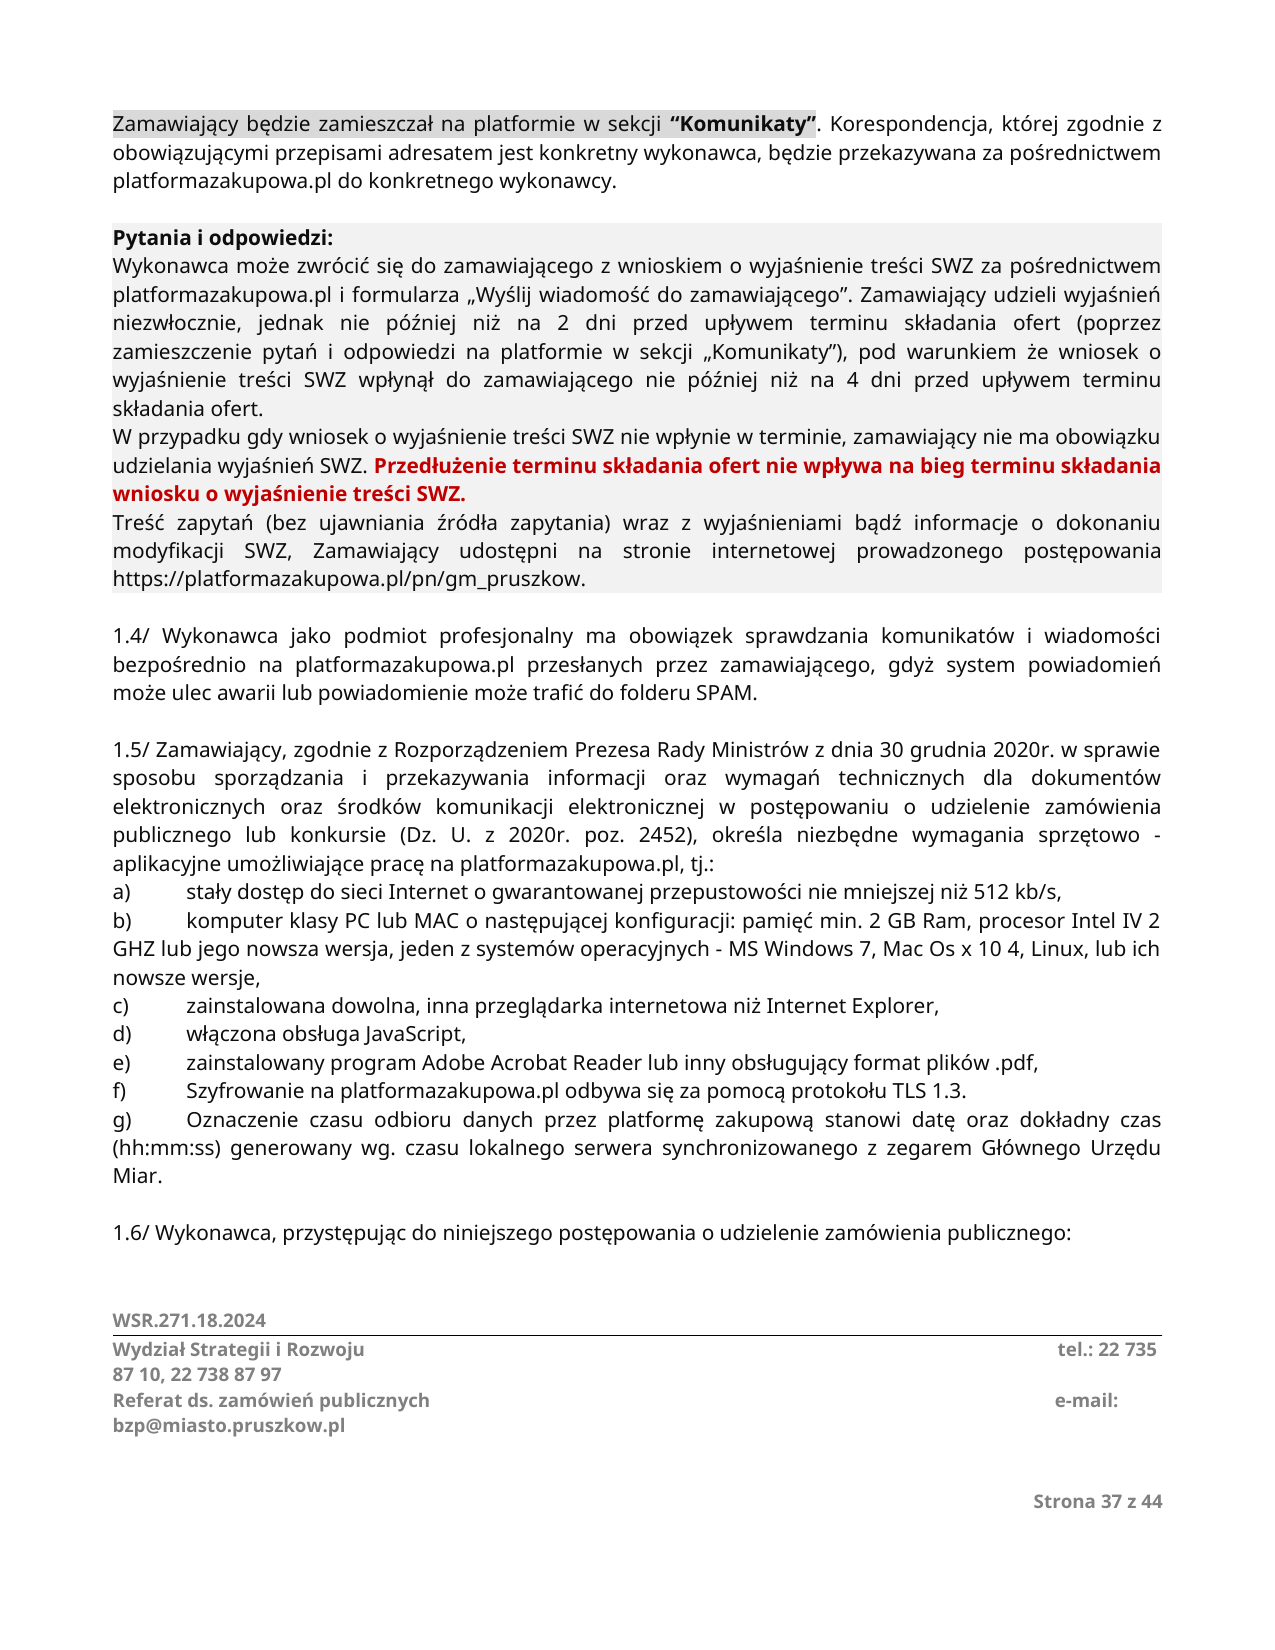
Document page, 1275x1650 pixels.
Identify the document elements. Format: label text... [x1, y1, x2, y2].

text Zamawiający będzie zamieszczał na platformie w sekcji “Komunikaty”. Korespondencja, której zgodnie z obowiązującymi przepisami adresatem jest konkretny wykonawca, będzie przekazywana za pośrednictwem platformazakupowa.pl do konkretnego wykonawcy. [112, 109, 1162, 195]
text d) włączona obsługa JavaScript, [112, 1019, 1162, 1048]
text g) Oznaczenie czasu odbioru danych przez platformę zakupową stanowi datę oraz dokładny czas (hh:mm:ss) generowany wg. czasu lokalnego serwera synchronizowanego z zegarem Głównego Urzędu Miar. [112, 1105, 1162, 1190]
text W przypadku gdy wniosek o wyjaśnienie treści SWZ nie wpłynie w terminie, zamawiający nie ma obowiązku udzielania wyjaśnień SWZ. Przedłużenie terminu składania ofert nie wpływa na bieg terminu składania wniosku o wyjaśnienie treści SWZ. [112, 422, 1162, 508]
text 1.4/ Wykonawca jako podmiot profesjonalny ma obowiązek sprawdzania komunikatów i wiadomości bezpośrednio na platformazakupowa.pl przesłanych przez zamawiającego, gdyż system powiadomień może ulec awarii lub powiadomienie może trafić do folderu SPAM. [112, 621, 1162, 707]
text 1.5/ Zamawiający, zgodnie z Rozporządzeniem Prezesa Rady Ministrów z dnia 30 grudnia 2020r. w sprawie sposobu sporządzania i przekazywania informacji oraz wymagań technicznych dla dokumentów elektronicznych oraz środków komunikacji elektronicznej w postępowaniu o udzielenie zamówienia publicznego lub konkursie (Dz. U. z 2020r. poz. 2452), określa niezbędne wymagania sprzętowo - aplikacyjne umożliwiające pracę na platformazakupowa.pl, tj.: [112, 735, 1162, 877]
text e) zainstalowany program Adobe Acrobat Reader lub inny obsługujący format plików .pdf, [112, 1048, 1162, 1076]
text a) stały dostęp do sieci Internet o gwarantowanej przepustowości nie mniejszej niż 512 kb/s, [112, 877, 1162, 906]
text c) zainstalowana dowolna, inna przeglądarka internetowa niż Internet Explorer, [112, 991, 1162, 1019]
text Wykonawca może zwrócić się do zamawiającego z wnioskiem o wyjaśnienie treści SWZ za pośrednictwem platformazakupowa.pl i formularza „Wyślij wiadomość do zamawiającego”. Zamawiający udzieli wyjaśnień niezwłocznie, jednak nie później niż na 2 dni przed upływem terminu składania ofert (poprzez zamieszczenie pytań i odpowiedzi na platformie w sekcji „Komunikaty”), pod warunkiem że wniosek o wyjaśnienie treści SWZ wpłynął do zamawiającego nie później niż na 4 dni przed upływem terminu składania ofert. [112, 252, 1162, 422]
text 1.6/ Wykonawca, przystępując do niniejszego postępowania o udzielenie zamówienia publicznego: [112, 1218, 1162, 1247]
text Treść zapytań (bez ujawniania źródła zapytania) wraz z wyjaśnieniami bądź informacje o dokonaniu modyfikacji SWZ, Zamawiający udostępni na stronie internetowej prowadzonego postępowania https://platformazakupowa.pl/pn/gm_pruszkow. [112, 508, 1162, 593]
text Pytania i odpowiedzi: [112, 223, 1162, 252]
text f) Szyfrowanie na platformazakupowa.pl odbywa się za pomocą protokołu TLS 1.3. [112, 1076, 1162, 1105]
text b) komputer klasy PC lub MAC o następującej konfiguracji: pamięć min. 2 GB Ram, procesor Intel IV 2 GHZ lub jego nowsza wersja, jeden z systemów operacyjnych - MS Windows 7, Mac Os x 10 4, Linux, lub ich nowsze wersje, [112, 906, 1162, 991]
